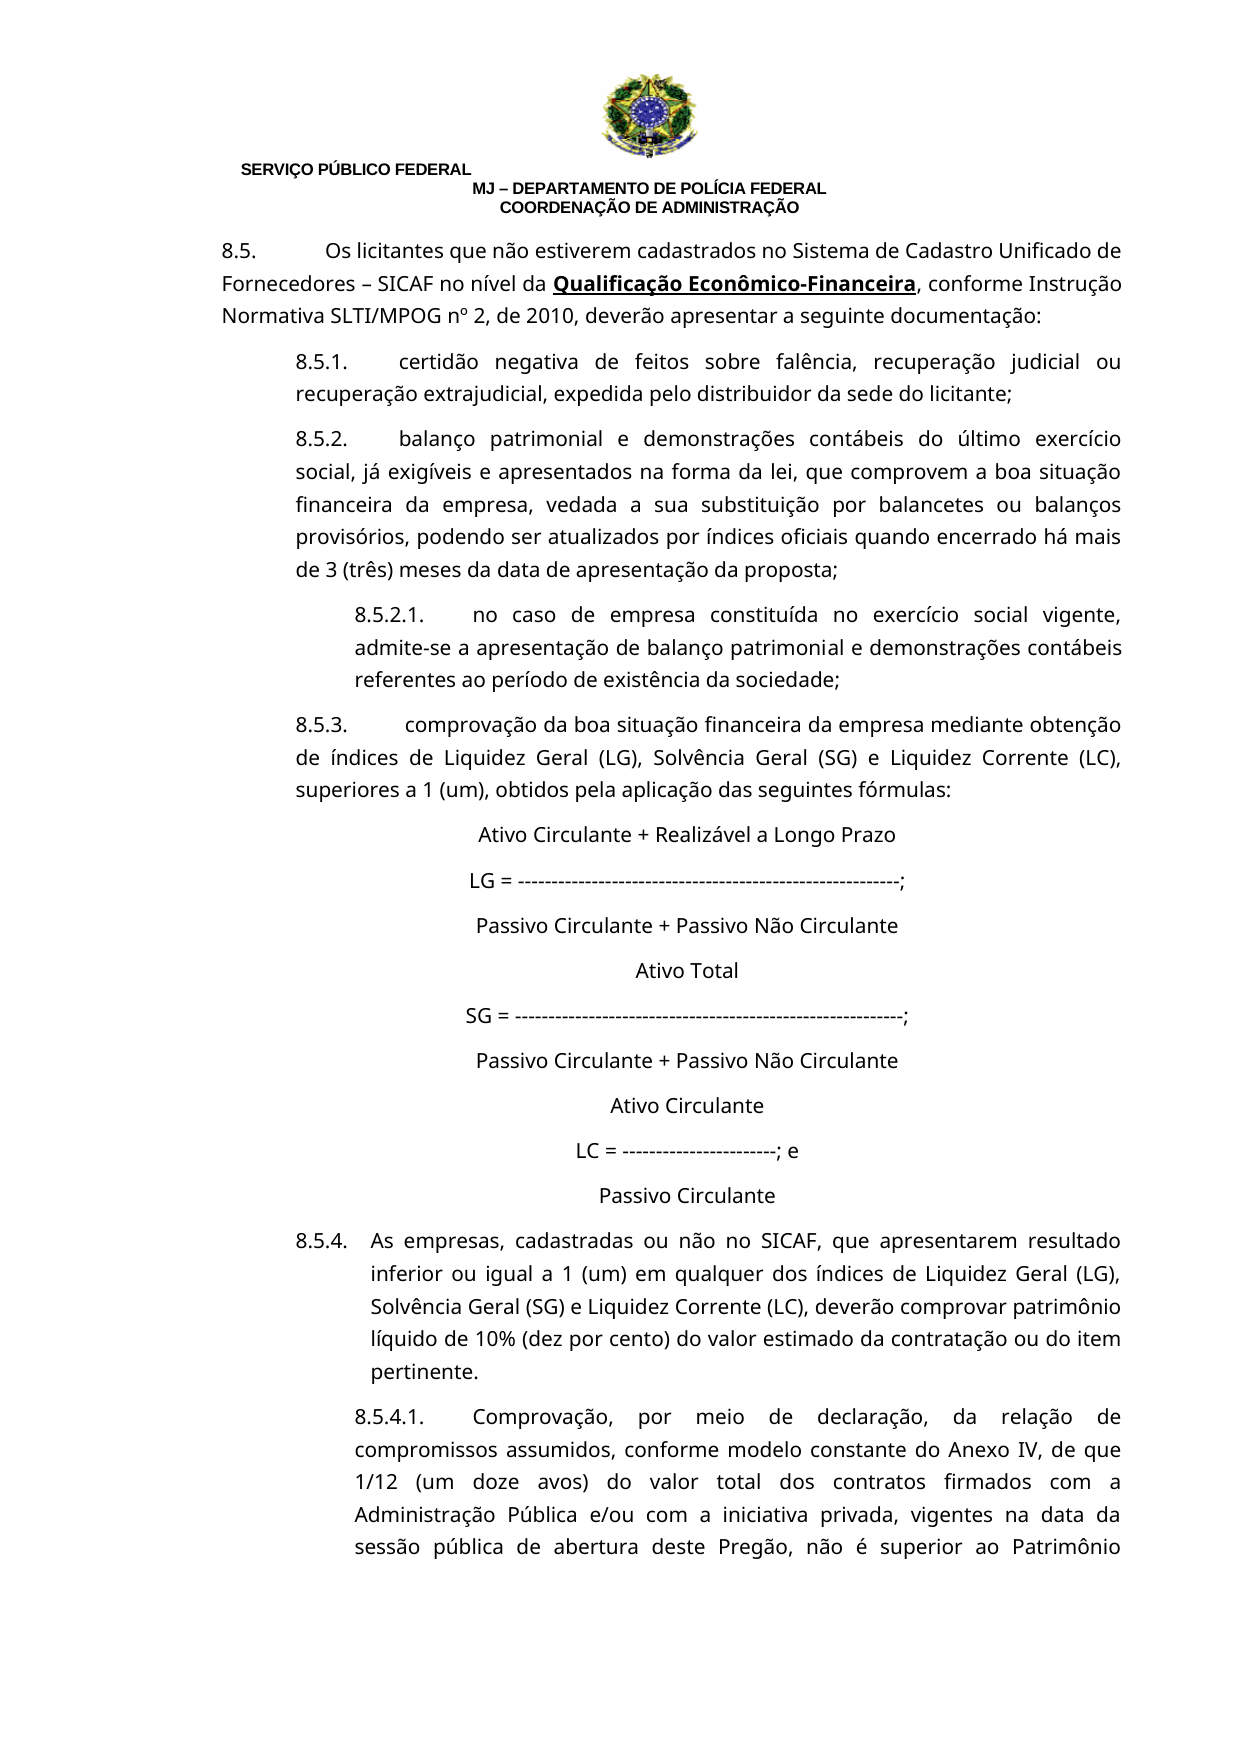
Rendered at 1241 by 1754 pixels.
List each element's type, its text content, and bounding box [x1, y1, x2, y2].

text Ativo Total [252, 956, 1122, 984]
text Ativo Circulante + Realizável a Longo Prazo [252, 821, 1122, 849]
text LC = -----------------------; e [252, 1136, 1122, 1165]
list comprovação da boa situação financeira da empresa mediante obtenção de índices de Liquidez Geral (LG), Solvência Geral (SG) e Liquidez Corrente (LC), superiores a 1 (um), obtidos pela aplicação das seguintes fórmulas: [295, 710, 1122, 804]
list no caso de empresa constituída no exercício social vigente, admite-se a apresentação de balanço patrimonial e demonstrações contábeis referentes ao período de existência da sociedade; [354, 600, 1122, 694]
text SG = ----------------------------------------------------------; [252, 1001, 1122, 1029]
text Passivo Circulante + Passivo Não Circulante [252, 1046, 1122, 1074]
list balanço patrimonial e demonstrações contábeis do último exercício social, já exigíveis e apresentados na forma da lei, que comprovem a boa situação financeira da empresa, vedada a sua substituição por balancetes ou balanços provisórios, podendo ser atualizados por índices oficiais quando encerrado há mais de 3 (três) meses da data de apresentação da proposta; [295, 424, 1122, 583]
text Ativo Circulante [252, 1091, 1122, 1120]
text Passivo Circulante [252, 1181, 1122, 1210]
text Passivo Circulante + Passivo Não Circulante [252, 911, 1122, 939]
list Os licitantes que não estiverem cadastrados no Sistema de Cadastro Unificado de Fornecedores – SICAF no nível da Qualificação Econômico-Financeira, conforme Instrução Normativa SLTI/MPOG nº 2, de 2010, deverão apresentar a seguinte documentação: [221, 236, 1122, 330]
text LG = ---------------------------------------------------------; [252, 866, 1122, 894]
list As empresas, cadastradas ou não no SICAF, que apresentarem resultado inferior ou igual a 1 (um) em qualquer dos índices de Liquidez Geral (LG), Solvência Geral (SG) e Liquidez Corrente (LC), deverão comprovar patrimônio líquido de 10% (dez por cento) do valor estimado da contratação ou do item pertinente. [295, 1227, 1122, 1385]
list certidão negativa de feitos sobre falência, recuperação judicial ou recuperação extrajudicial, expedida pelo distribuidor da sede do licitante; [295, 347, 1122, 408]
